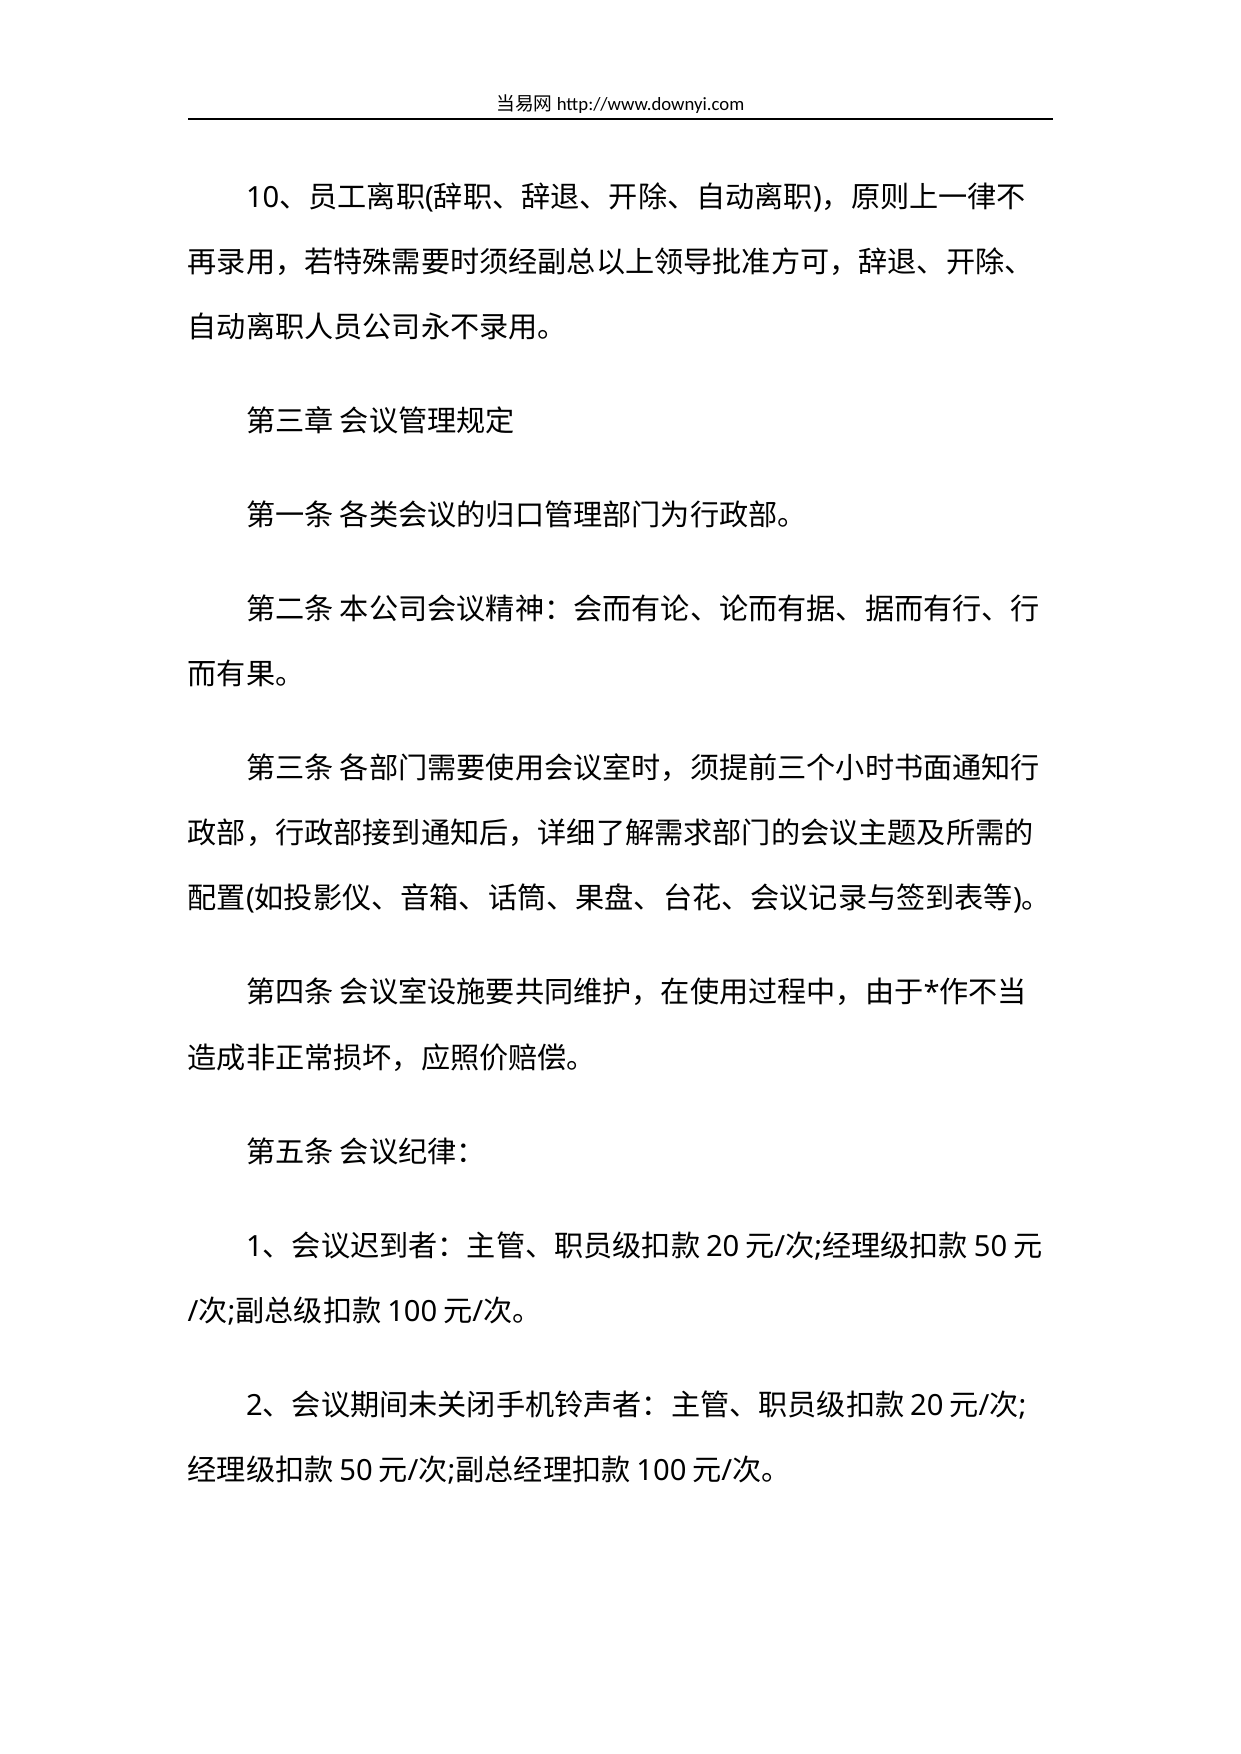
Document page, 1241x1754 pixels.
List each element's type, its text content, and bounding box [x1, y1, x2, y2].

text 1、会议迟到者：主管、职员级扣款20元/次;经理级扣款50元/次;副总级扣款100元/次。 [187, 1211, 1053, 1341]
text 第三条 各部门需要使用会议室时，须提前三个小时书面通知行政部，行政部接到通知后，详细了解需求部门的会议主题及所需的配置(如投影仪、音箱、话筒、果盘、台花、会议记录与签到表等)。 [187, 734, 1053, 929]
text 第五条 会议纪律： [187, 1117, 1053, 1182]
text 2、会议期间未关闭手机铃声者：主管、职员级扣款20元/次;经理级扣款50元/次;副总经理扣款100元/次。 [187, 1370, 1053, 1500]
text 第三章 会议管理规定 [187, 386, 1053, 451]
text 第二条 本公司会议精神：会而有论、论而有据、据而有行、行而有果。 [187, 574, 1053, 704]
text 第一条 各类会议的归口管理部门为行政部。 [187, 480, 1053, 545]
text 10、员工离职(辞职、辞退、开除、自动离职)，原则上一律不再录用，若特殊需要时须经副总以上领导批准方可，辞退、开除、自动离职人员公司永不录用。 [187, 162, 1053, 357]
text 第四条 会议室设施要共同维护，在使用过程中，由于*作不当造成非正常损坏，应照价赔偿。 [187, 958, 1053, 1088]
